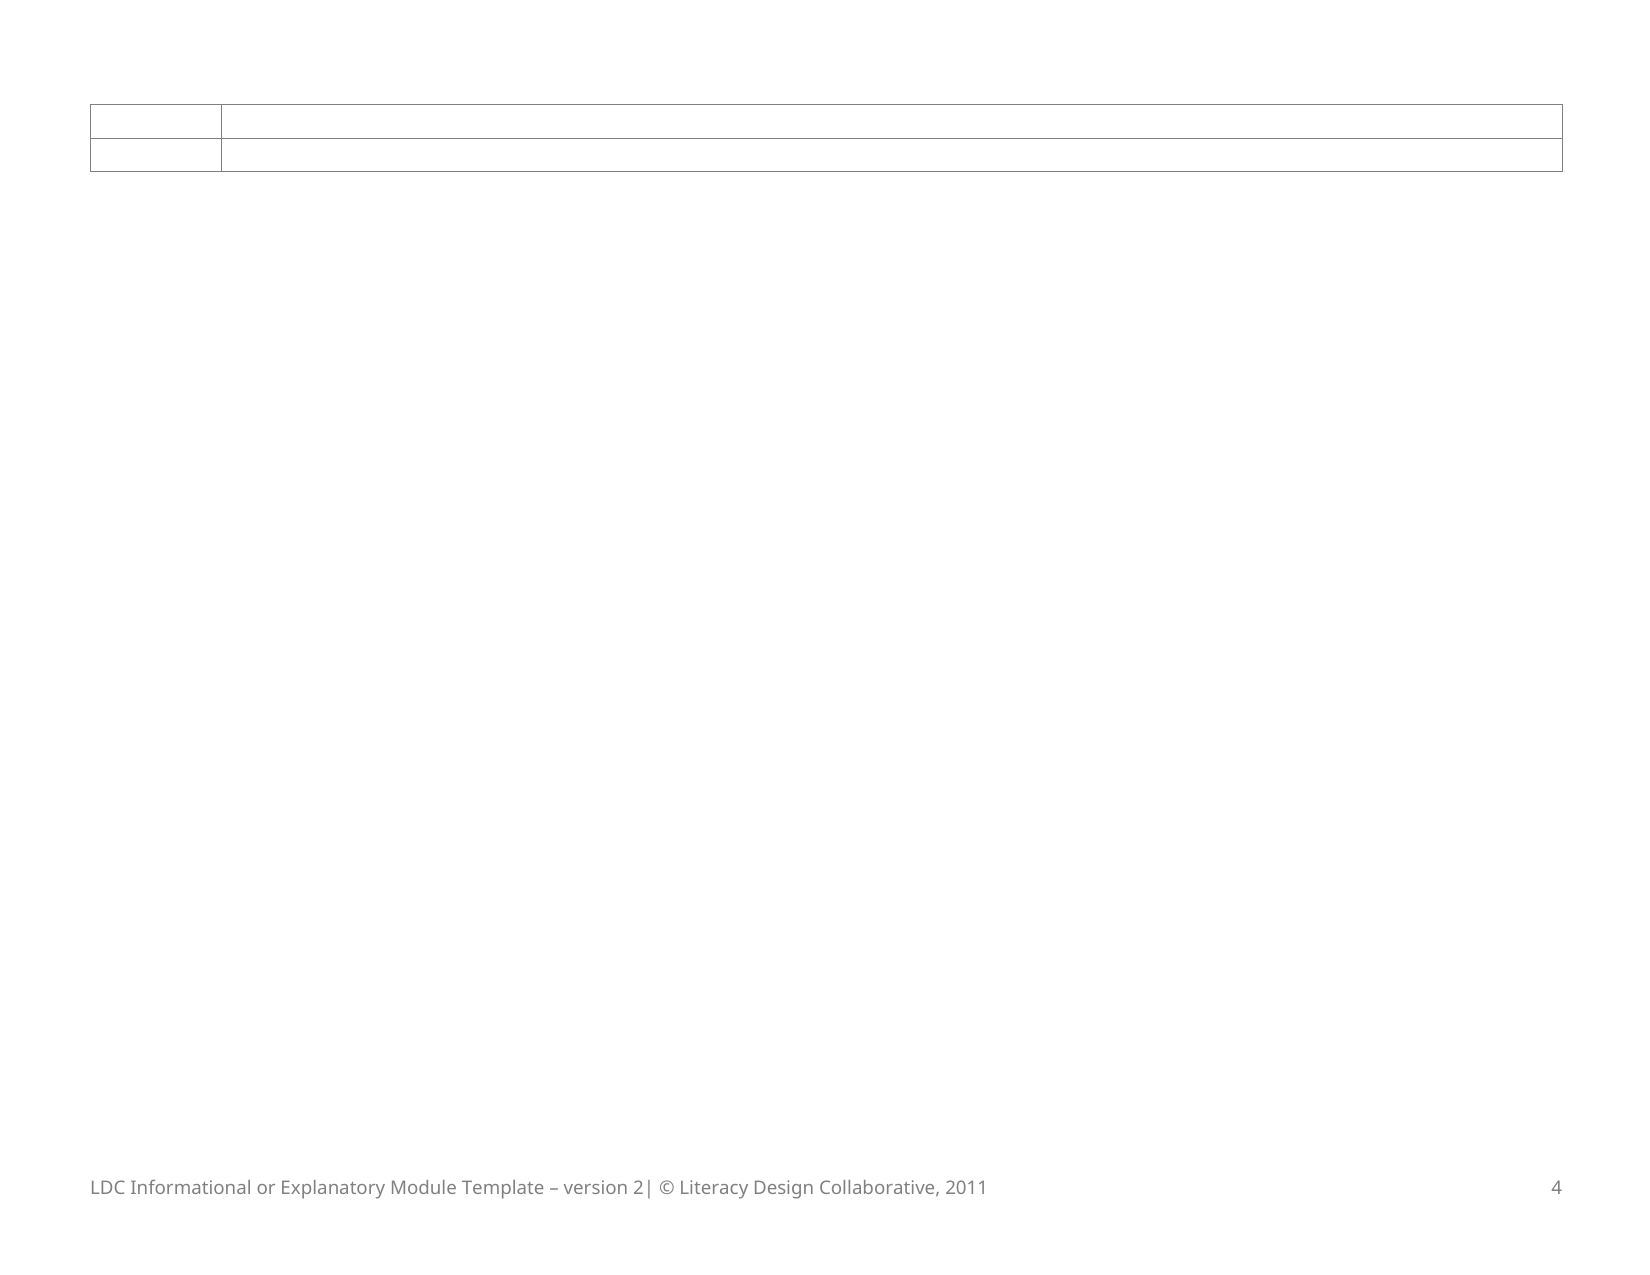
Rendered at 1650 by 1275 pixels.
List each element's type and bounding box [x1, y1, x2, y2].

table_cell [222, 105, 1562, 137]
table_cell [91, 139, 221, 171]
table_cell [222, 139, 1562, 171]
table_cell [91, 105, 221, 137]
